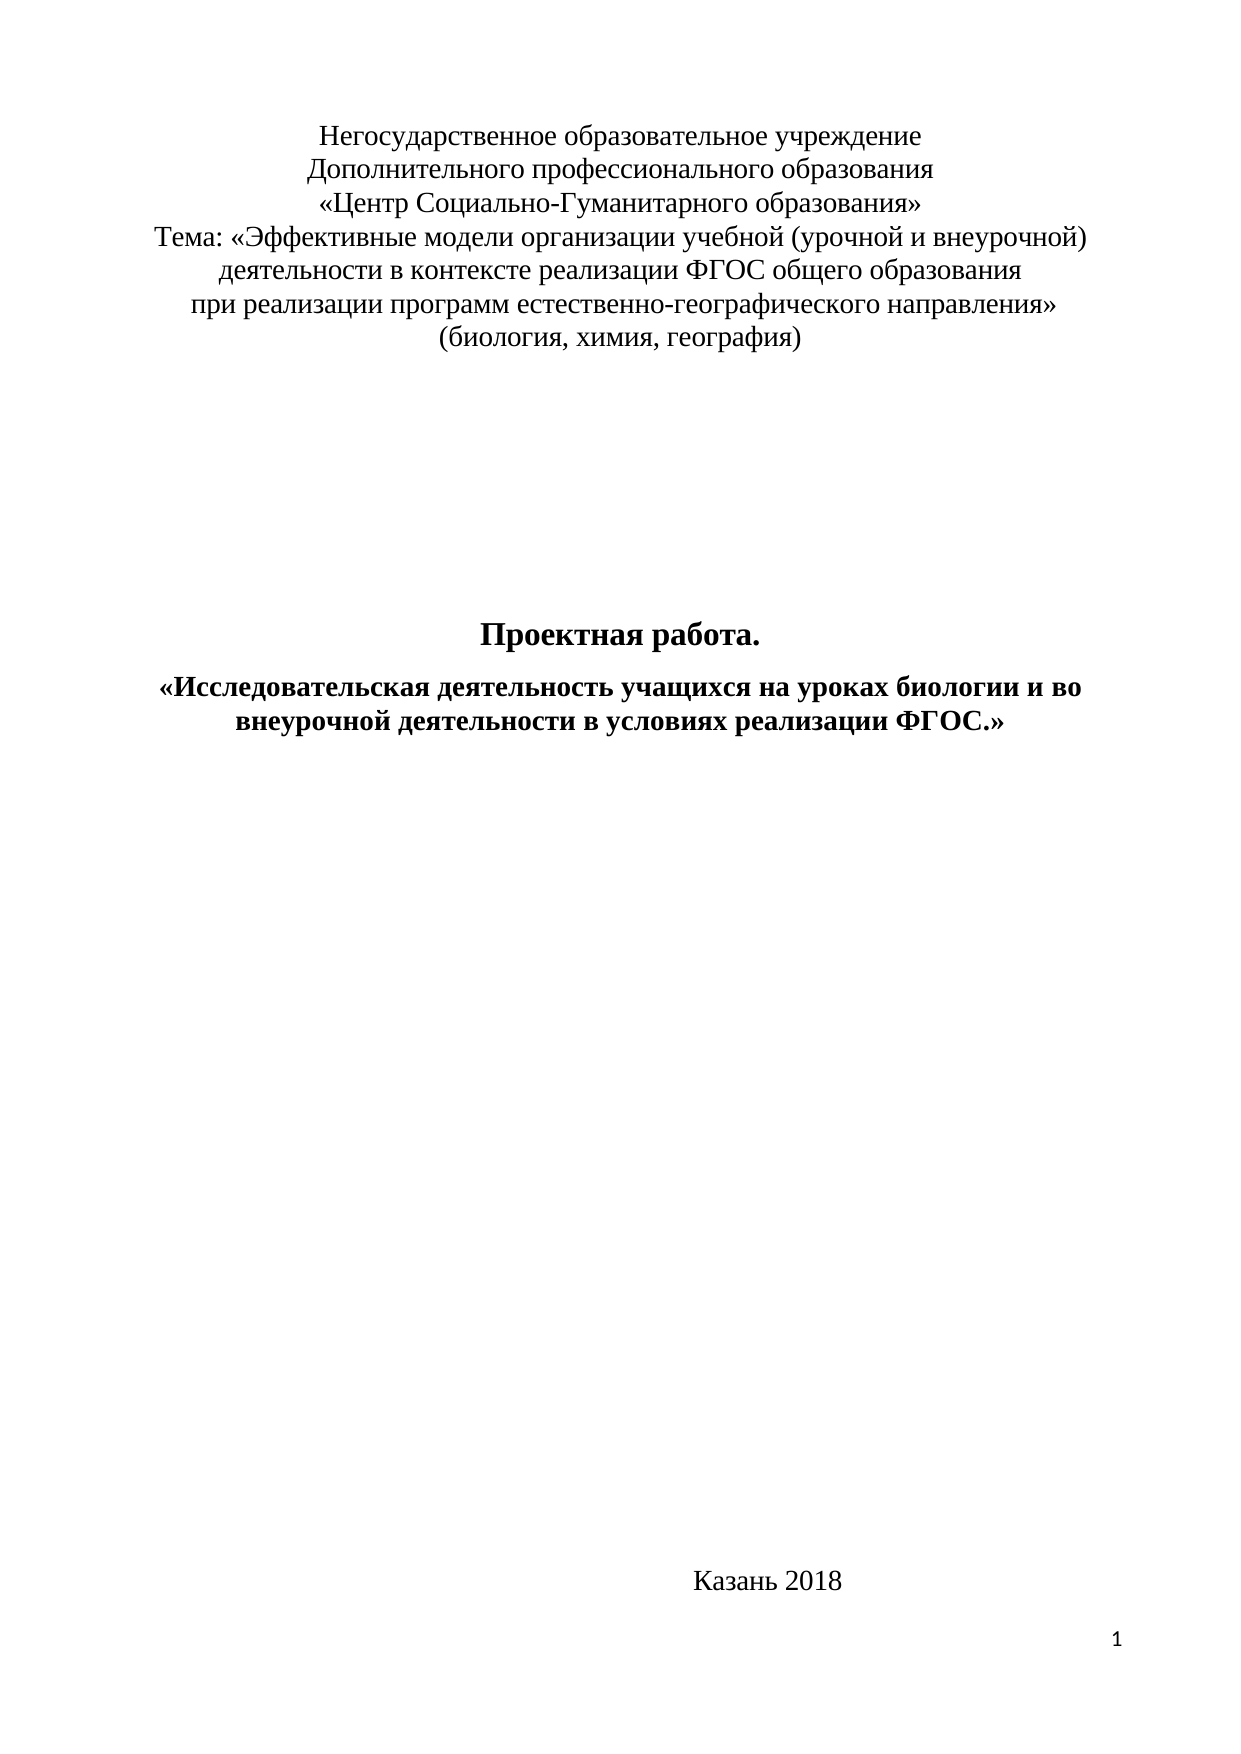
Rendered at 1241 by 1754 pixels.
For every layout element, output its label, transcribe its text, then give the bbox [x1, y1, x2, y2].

text (биология, химия, география) [118, 319, 1122, 353]
text при реализации программ естественно-географического направления» [118, 286, 1122, 319]
text «Центр Социально-Гуманитарного образования» [118, 185, 1122, 219]
text Дополнительного профессионального образования [118, 152, 1122, 185]
text Казань 2018 [413, 1563, 1122, 1596]
text «Исследовательская деятельность учащихся на уроках биологии и во внеурочной деятельности в условиях реализации ФГОС.» [118, 669, 1122, 736]
text Негосударственное образовательное учреждение [118, 118, 1122, 152]
text Проектная работа. [118, 614, 1122, 653]
text Тема: «Эффективные модели организации учебной (урочной и внеурочной) деятельности в контексте реализации ФГОС общего образования [118, 219, 1122, 286]
